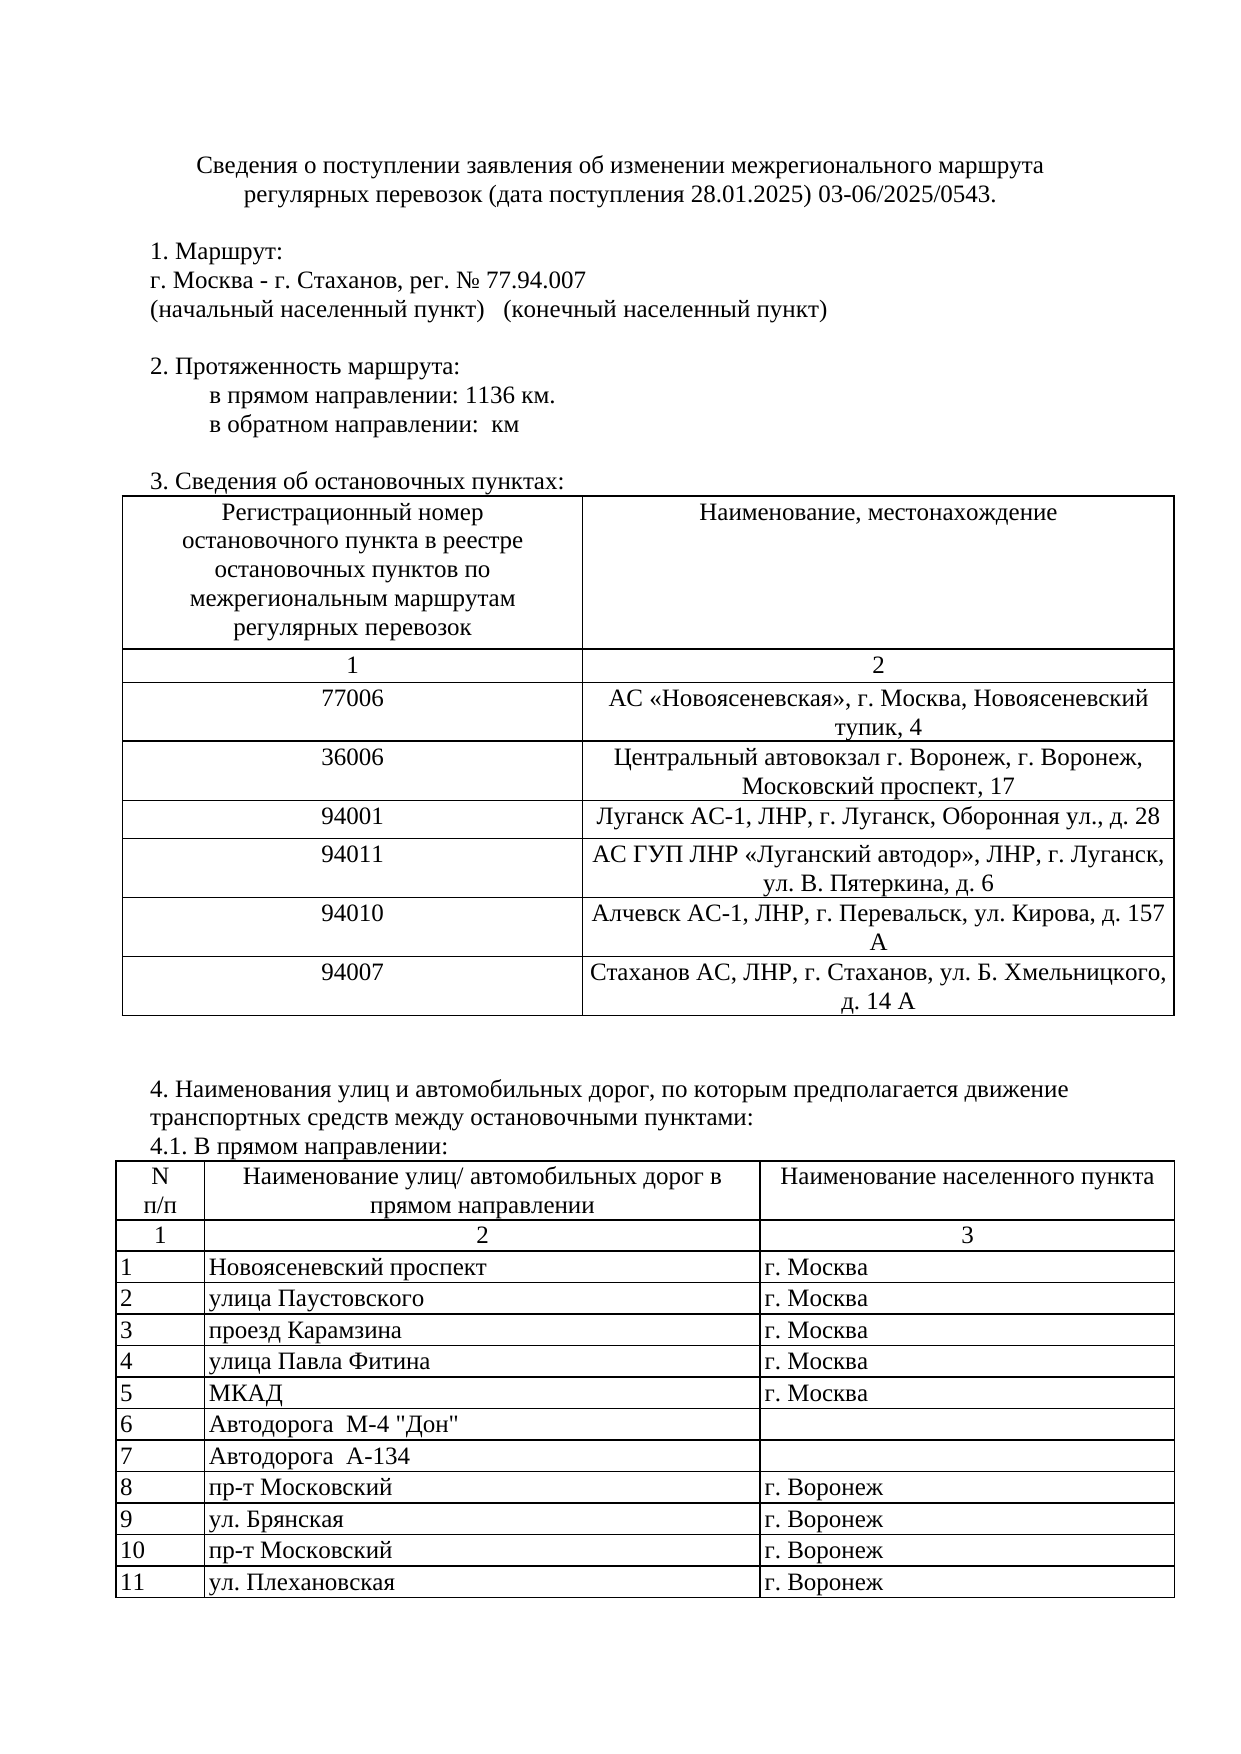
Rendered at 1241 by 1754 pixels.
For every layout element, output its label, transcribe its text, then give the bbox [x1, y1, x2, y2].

text (начальный населенный пункт) (конечный населенный пункт) [150, 294, 1090, 322]
table_cell г. Москва [761, 1378, 1174, 1408]
table_cell ул. Плехановская [205, 1567, 759, 1596]
text 1. Маршрут: [150, 236, 1090, 265]
table_cell 4 [117, 1346, 204, 1376]
table_cell Стаханов АС, ЛНР, г. Стаханов, ул. Б. Хмельницкого, д. 14 А [583, 957, 1173, 1014]
table_cell 94011 [123, 839, 582, 896]
table_cell пр-т Московский [205, 1472, 759, 1502]
table_cell 2 [205, 1221, 759, 1250]
text 3. Сведения об остановочных пунктах: [150, 466, 1090, 495]
table_cell г. Воронеж [761, 1504, 1174, 1533]
table_cell [761, 1441, 1174, 1471]
table_cell 36006 [123, 742, 582, 799]
table_cell проезд Карамзина [205, 1315, 759, 1345]
table_cell 3 [117, 1315, 204, 1345]
table_header Наименование населенного пункта [761, 1162, 1174, 1219]
table_cell АС ГУП ЛНР «Луганский автодор», ЛНР, г. Луганск, ул. В. Пятеркина, д. 6 [583, 839, 1173, 896]
table_cell улица Паустовского [205, 1283, 759, 1313]
table_cell пр-т Московский [205, 1535, 759, 1565]
table_cell улица Павла Фитина [205, 1346, 759, 1376]
table_header Регистрационный номер остановочного пункта в реестре остановочных пунктов по межрегиональным маршрутам регулярных перевозок [123, 497, 582, 648]
table_cell Автодорога М-4 "Дон" [205, 1409, 759, 1439]
table_cell г. Воронеж [761, 1472, 1174, 1502]
table_cell Луганск АС-1, ЛНР, г. Луганск, Оборонная ул., д. 28 [583, 801, 1173, 837]
table_cell 8 [117, 1472, 204, 1502]
table_cell 9 [117, 1504, 204, 1533]
table_cell 1 [117, 1252, 204, 1282]
table_cell МКАД [205, 1378, 759, 1408]
table_header Наименование улиц/ автомобильных дорог в прямом направлении [205, 1162, 759, 1219]
table_cell 3 [761, 1221, 1174, 1250]
table_cell г. Воронеж [761, 1567, 1174, 1596]
table_cell 1 [123, 650, 582, 681]
text 4. Наименования улиц и автомобильных дорог, по которым предполагается движение транспортных средств между остановочными пунктами: [150, 1074, 1090, 1131]
table_cell 1 [117, 1221, 204, 1250]
table_cell 7 [117, 1441, 204, 1471]
table_cell г. Воронеж [761, 1535, 1174, 1565]
table_header N п/п [117, 1162, 204, 1219]
table_cell 2 [583, 650, 1173, 681]
table_cell [761, 1409, 1174, 1439]
table_cell АС «Новоясеневская», г. Москва, Новоясеневский тупик, 4 [583, 683, 1173, 740]
table_cell 94001 [123, 801, 582, 837]
text г. Москва - г. Стаханов, рег. № 77.94.007 [150, 265, 1090, 294]
text Сведения о поступлении заявления об изменении межрегионального маршрута регулярных перевозок (дата поступления 28.01.2025) 03-06/2025/0543. [150, 150, 1090, 207]
table_cell 94010 [123, 898, 582, 956]
table_cell 77006 [123, 683, 582, 740]
table_cell 11 [117, 1567, 204, 1596]
table_cell Центральный автовокзал г. Воронеж, г. Воронеж, Московский проспект, 17 [583, 742, 1173, 799]
table_cell Новоясеневский проспект [205, 1252, 759, 1282]
text в прямом направлении: 1136 км. [150, 380, 1090, 409]
table_cell г. Москва [761, 1252, 1174, 1282]
text 2. Протяженность маршрута: [150, 351, 1090, 380]
table_cell ул. Брянская [205, 1504, 759, 1533]
table_cell Алчевск АС-1, ЛНР, г. Перевальск, ул. Кирова, д. 157 А [583, 898, 1173, 956]
table_cell 94007 [123, 957, 582, 1014]
table_cell г. Москва [761, 1315, 1174, 1345]
table_cell 6 [117, 1409, 204, 1439]
table_cell г. Москва [761, 1346, 1174, 1376]
table_cell 2 [117, 1283, 204, 1313]
table_cell 5 [117, 1378, 204, 1408]
text 4.1. В прямом направлении: [150, 1131, 1090, 1160]
table_cell Автодорога А-134 [205, 1441, 759, 1471]
table_cell 10 [117, 1535, 204, 1565]
table_cell г. Москва [761, 1283, 1174, 1313]
text в обратном направлении: км [150, 409, 1090, 437]
table_header Наименование, местонахождение [583, 497, 1173, 648]
